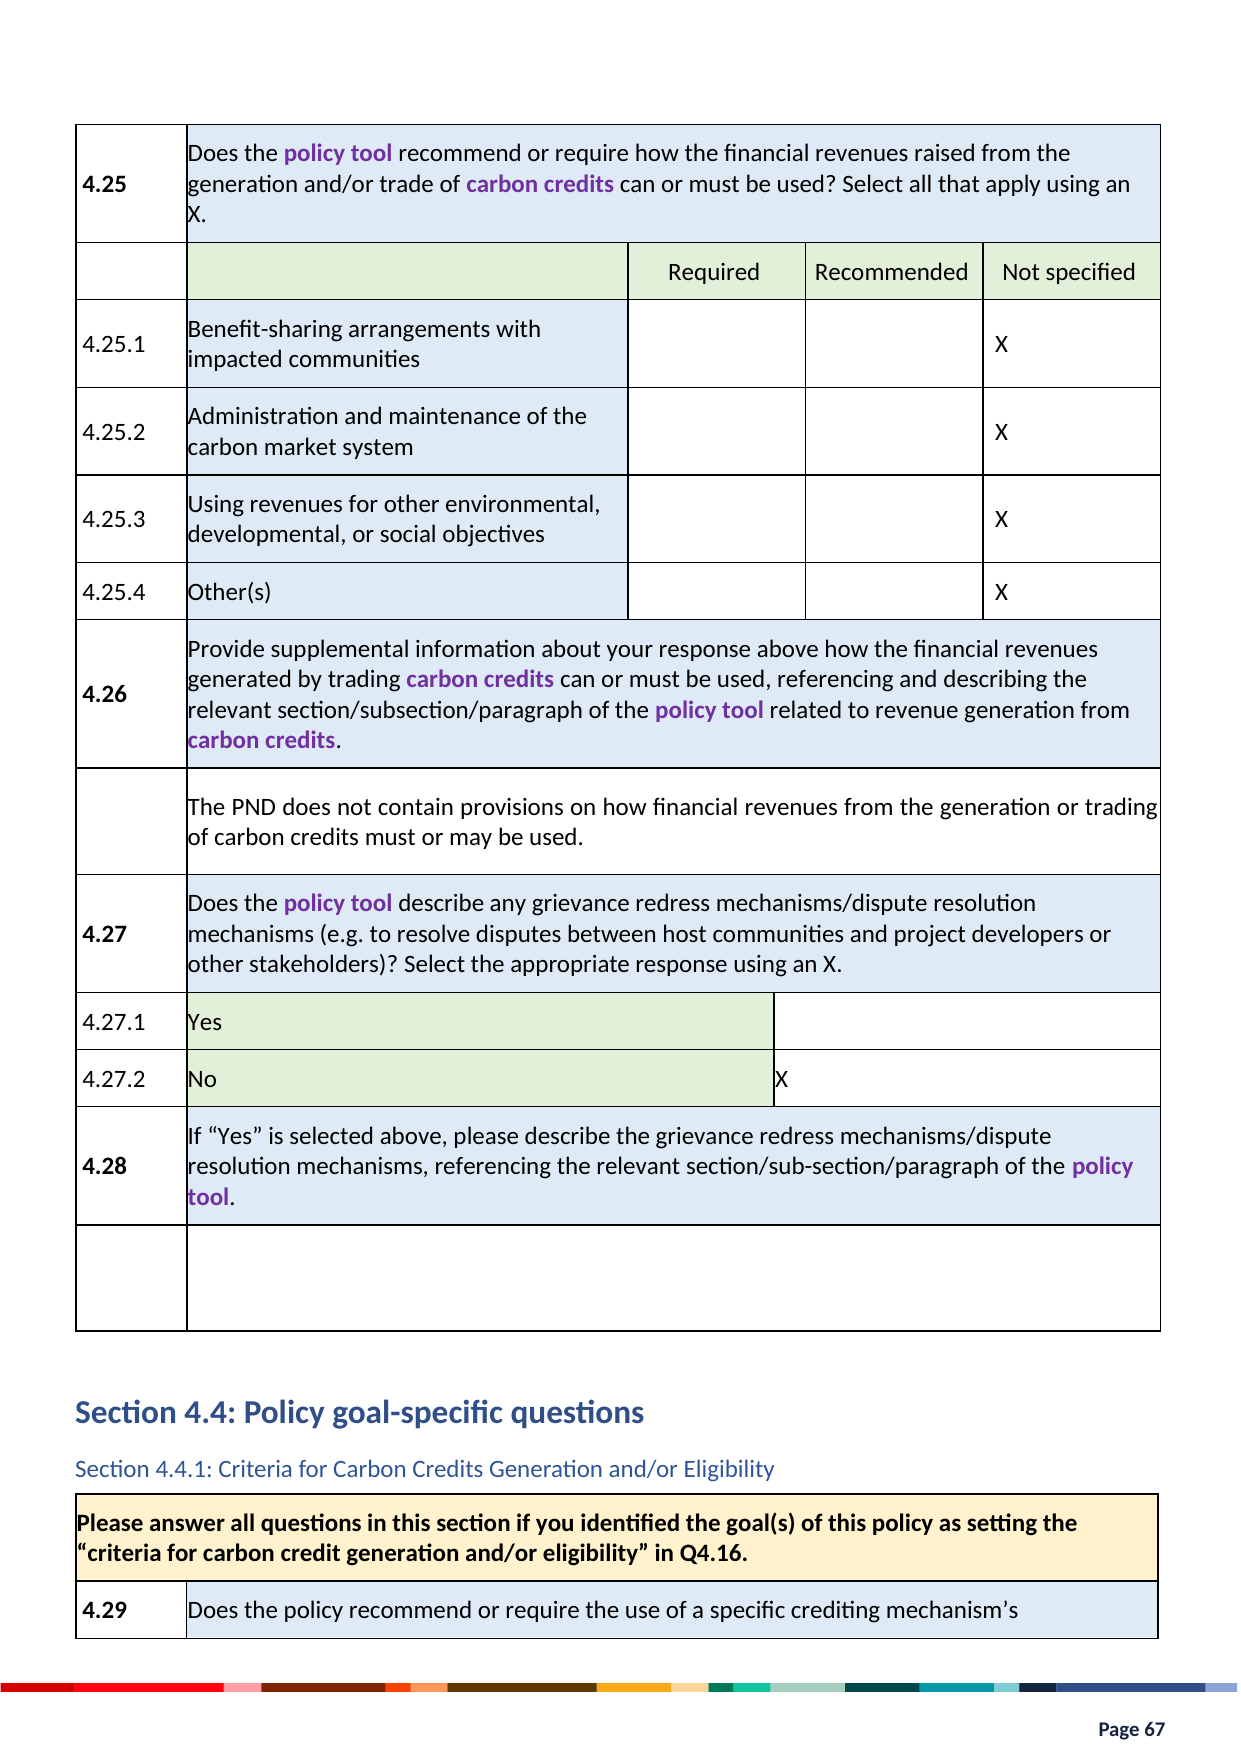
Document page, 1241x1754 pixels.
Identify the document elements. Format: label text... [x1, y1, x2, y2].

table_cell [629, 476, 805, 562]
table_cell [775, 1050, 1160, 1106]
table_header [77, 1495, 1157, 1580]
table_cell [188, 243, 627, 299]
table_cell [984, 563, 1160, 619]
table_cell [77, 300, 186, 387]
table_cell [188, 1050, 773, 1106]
picture [0, 1683, 1236, 1692]
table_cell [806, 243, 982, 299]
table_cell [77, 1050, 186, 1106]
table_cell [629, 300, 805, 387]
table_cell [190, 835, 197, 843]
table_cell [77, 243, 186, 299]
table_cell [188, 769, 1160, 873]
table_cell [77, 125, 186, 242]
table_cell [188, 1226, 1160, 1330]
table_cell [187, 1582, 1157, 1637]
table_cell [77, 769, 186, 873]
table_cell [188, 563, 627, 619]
subtitle Section 4.4: Policy goal-specific questions [75, 1391, 1165, 1432]
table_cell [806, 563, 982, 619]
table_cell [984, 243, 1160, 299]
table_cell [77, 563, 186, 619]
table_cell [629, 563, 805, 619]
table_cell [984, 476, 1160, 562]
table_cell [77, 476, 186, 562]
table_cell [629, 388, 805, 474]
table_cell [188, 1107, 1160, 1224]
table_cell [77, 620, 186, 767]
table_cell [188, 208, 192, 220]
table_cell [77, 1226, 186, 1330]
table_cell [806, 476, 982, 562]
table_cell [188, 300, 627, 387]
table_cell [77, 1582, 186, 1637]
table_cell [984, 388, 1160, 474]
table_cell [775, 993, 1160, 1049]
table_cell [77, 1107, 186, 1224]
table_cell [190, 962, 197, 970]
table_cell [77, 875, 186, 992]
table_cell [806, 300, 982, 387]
subtitle Section 4.4.1: Criteria for Carbon Credits Generation and/or Eligibility [75, 1449, 1165, 1484]
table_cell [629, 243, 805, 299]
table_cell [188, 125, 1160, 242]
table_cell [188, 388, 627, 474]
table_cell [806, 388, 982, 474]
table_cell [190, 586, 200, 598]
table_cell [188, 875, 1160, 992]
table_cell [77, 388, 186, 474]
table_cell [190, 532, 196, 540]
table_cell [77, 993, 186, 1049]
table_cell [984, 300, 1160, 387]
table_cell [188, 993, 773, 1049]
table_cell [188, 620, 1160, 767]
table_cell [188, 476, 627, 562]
